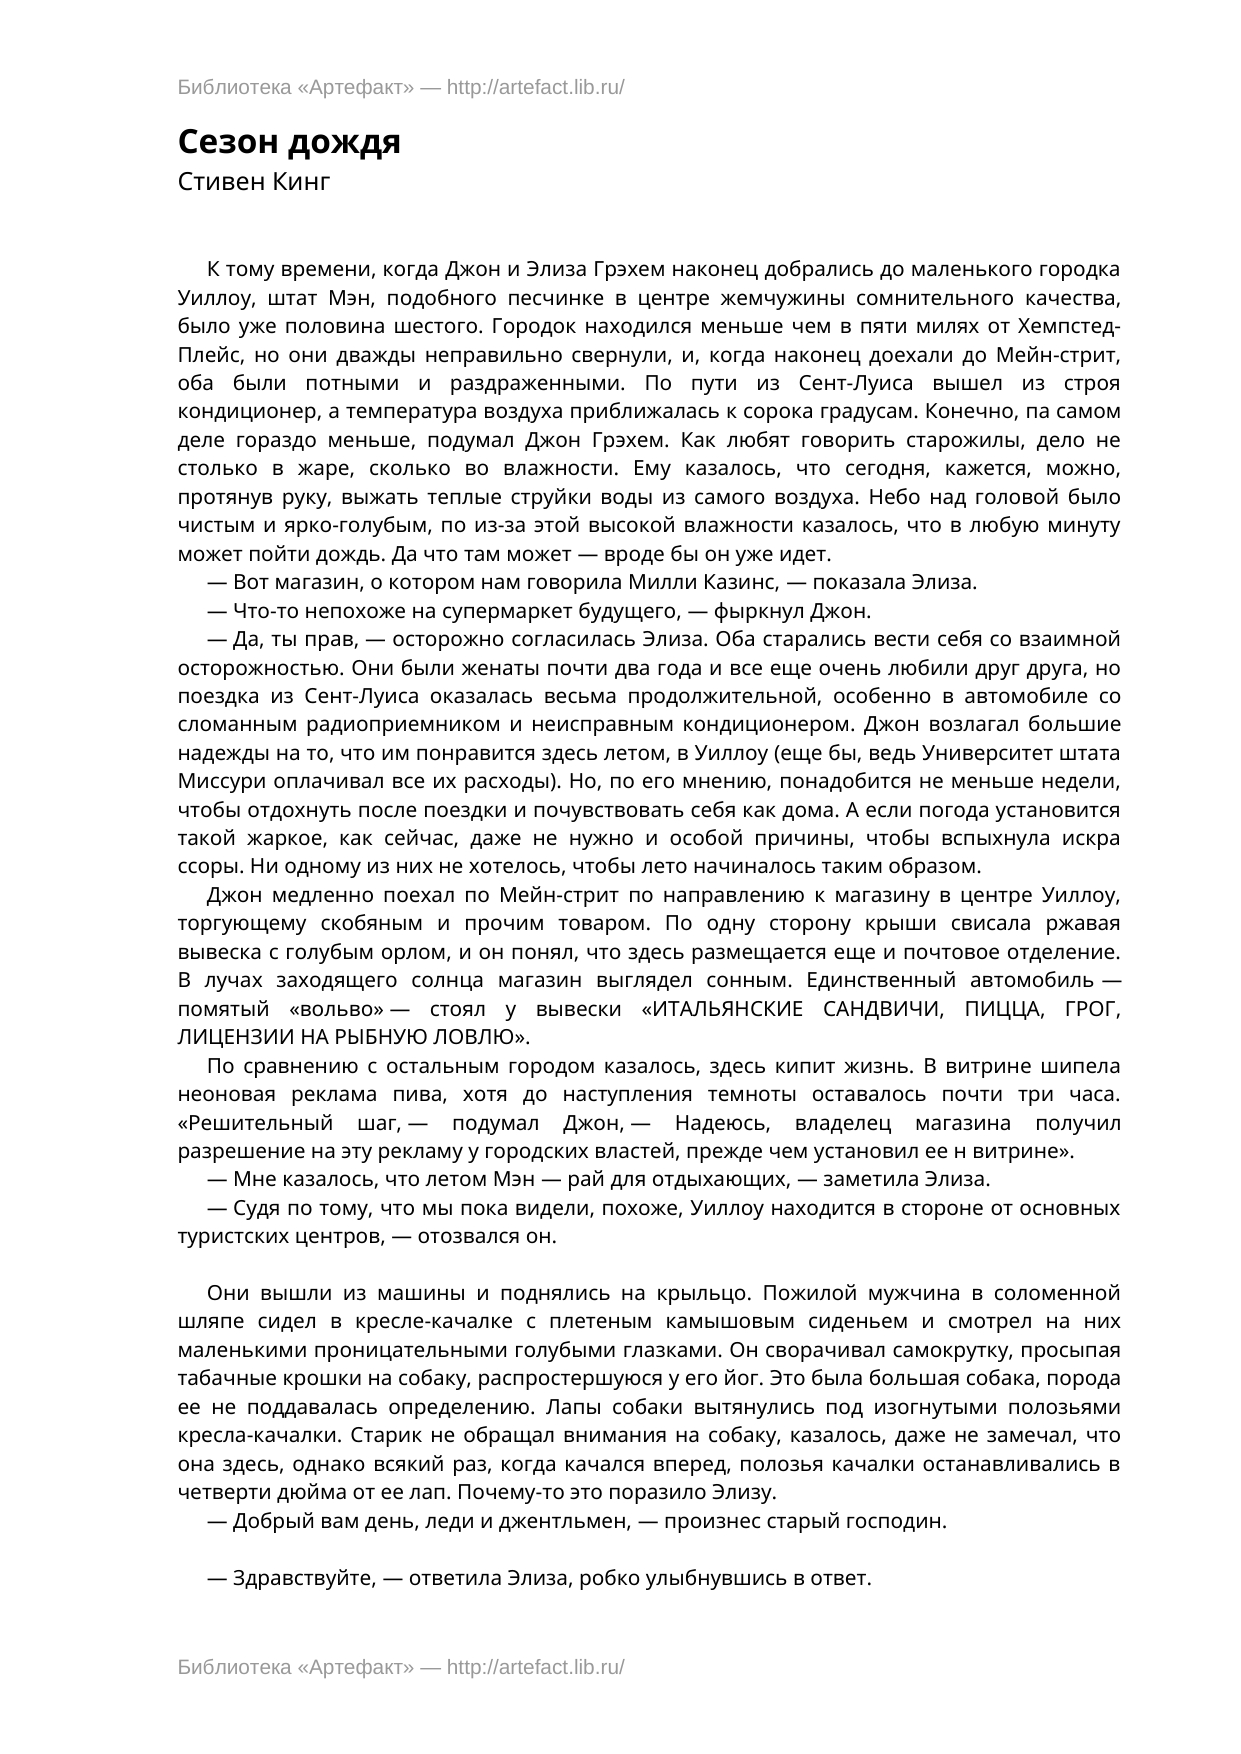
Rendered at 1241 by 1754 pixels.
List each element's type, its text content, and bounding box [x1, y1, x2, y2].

text — Судя по тому, что мы пока видели, похоже, Уиллоу находится в стороне от основных туристских центров, — отозвался он. [177, 1193, 1122, 1250]
text По сравнению с остальным городом казалось, здесь кипит жизнь. В витрине шипела неоновая реклама пива, хотя до наступления темноты оставалось почти три часа. «Решительный шаг, — подумал Джон, — Надеюсь, владелец магазина получил разрешение на эту рекламу у городских властей, прежде чем установил ее н витрине». [177, 1051, 1122, 1164]
text Они вышли из машины и поднялись на крыльцо. Пожилой мужчина в соломенной шляпе сидел в кресле-качалке с плетеным камышовым сиденьем и смотрел на них маленькими проницательными голубыми глазками. Он сворачивал самокрутку, просыпая табачные крошки на собаку, распростершуюся у его йог. Это была большая собака, порода ее не поддавалась определению. Лапы собаки вытянулись под изогнутыми полозьями кресла-качалки. Старик не обращал внимания на собаку, казалось, даже не замечал, что она здесь, однако всякий раз, когда качался вперед, полозья качалки останавливались в четверти дюйма от ее лап. Почему-то это поразило Элизу. [177, 1278, 1122, 1506]
text К тому времени, когда Джон и Элиза Грэхем наконец добрались до маленького городка Уиллоу, штат Мэн, подобного песчинке в центре жемчужины сомнительного качества, было уже половина шестого. Городок находился меньше чем в пяти милях от Хемпстед-Плейс, но они дважды неправильно свернули, и, когда наконец доехали до Мейн-стрит, оба были потными и раздраженными. По пути из Сент-Луиса вышел из строя кондиционер, а температура воздуха приближалась к сорока градусам. Конечно, па самом деле гораздо меньше, подумал Джон Грэхем. Как любят говорить старожилы, дело не столько в жаре, сколько во влажности. Ему казалось, что сегодня, кажется, можно, протянув руку, выжать теплые струйки воды из самого воздуха. Небо над головой было чистым и ярко-голубым, по из-за этой высокой влажности казалось, что в любую минуту может пойти дождь. Да что там может — вроде бы он уже идет. [177, 254, 1122, 567]
text — Да, ты прав, — осторожно согласилась Элиза. Оба старались вести себя со взаимной осторожностью. Они были женаты почти два года и все еще очень любили друг друга, но поездка из Сент-Луиса оказалась весьма продолжительной, особенно в автомобиле со сломанным радиоприемником и неисправным кондиционером. Джон возлагал большие надежды на то, что им понравится здесь летом, в Уиллоу (еще бы, ведь Университет штата Миссури оплачивал все их расходы). Но, по его мнению, понадобится не меньше недели, чтобы отдохнуть после поездки и почувствовать себя как дома. А если погода установится такой жаркое, как сейчас, даже не нужно и особой причины, чтобы вспыхнула искра ссоры. Ни одному из них не хотелось, чтобы лето начиналось таким образом. [177, 624, 1122, 880]
text Джон медленно поехал по Мейн-стрит по направлению к магазину в центре Уиллоу, торгующему скобяным и прочим товаром. По одну сторону крыши свисала ржавая вывеска с голубым орлом, и он понял, что здесь размещается еще и почтовое отделение. В лучах заходящего солнца магазин выглядел сонным. Единственный автомобиль — помятый «вольво» — стоял у вывески «ИТАЛЬЯНСКИЕ САНДВИЧИ, ПИЦЦА, ГРОГ, ЛИЦЕНЗИИ НА РЫБНУЮ ЛОВЛЮ». [177, 880, 1122, 1051]
text — Мне казалось, что летом Мэн — рай для отдыхающих, — заметила Элиза. [177, 1164, 1122, 1193]
text — Добрый вам день, леди и джентльмен, — произнес старый господин. [177, 1506, 1122, 1534]
text — Что-то непохоже на супермаркет будущего, — фыркнул Джон. [177, 596, 1122, 624]
text — Здравствуйте, — ответила Элиза, робко улыбнувшись в ответ. [177, 1563, 1122, 1591]
subtitle Сезон дождя [177, 118, 1122, 163]
text — Вот магазин, о котором нам говорила Милли Казинс, — показала Элиза. [177, 567, 1122, 596]
subtitle Стивен Кинг [177, 163, 1122, 198]
